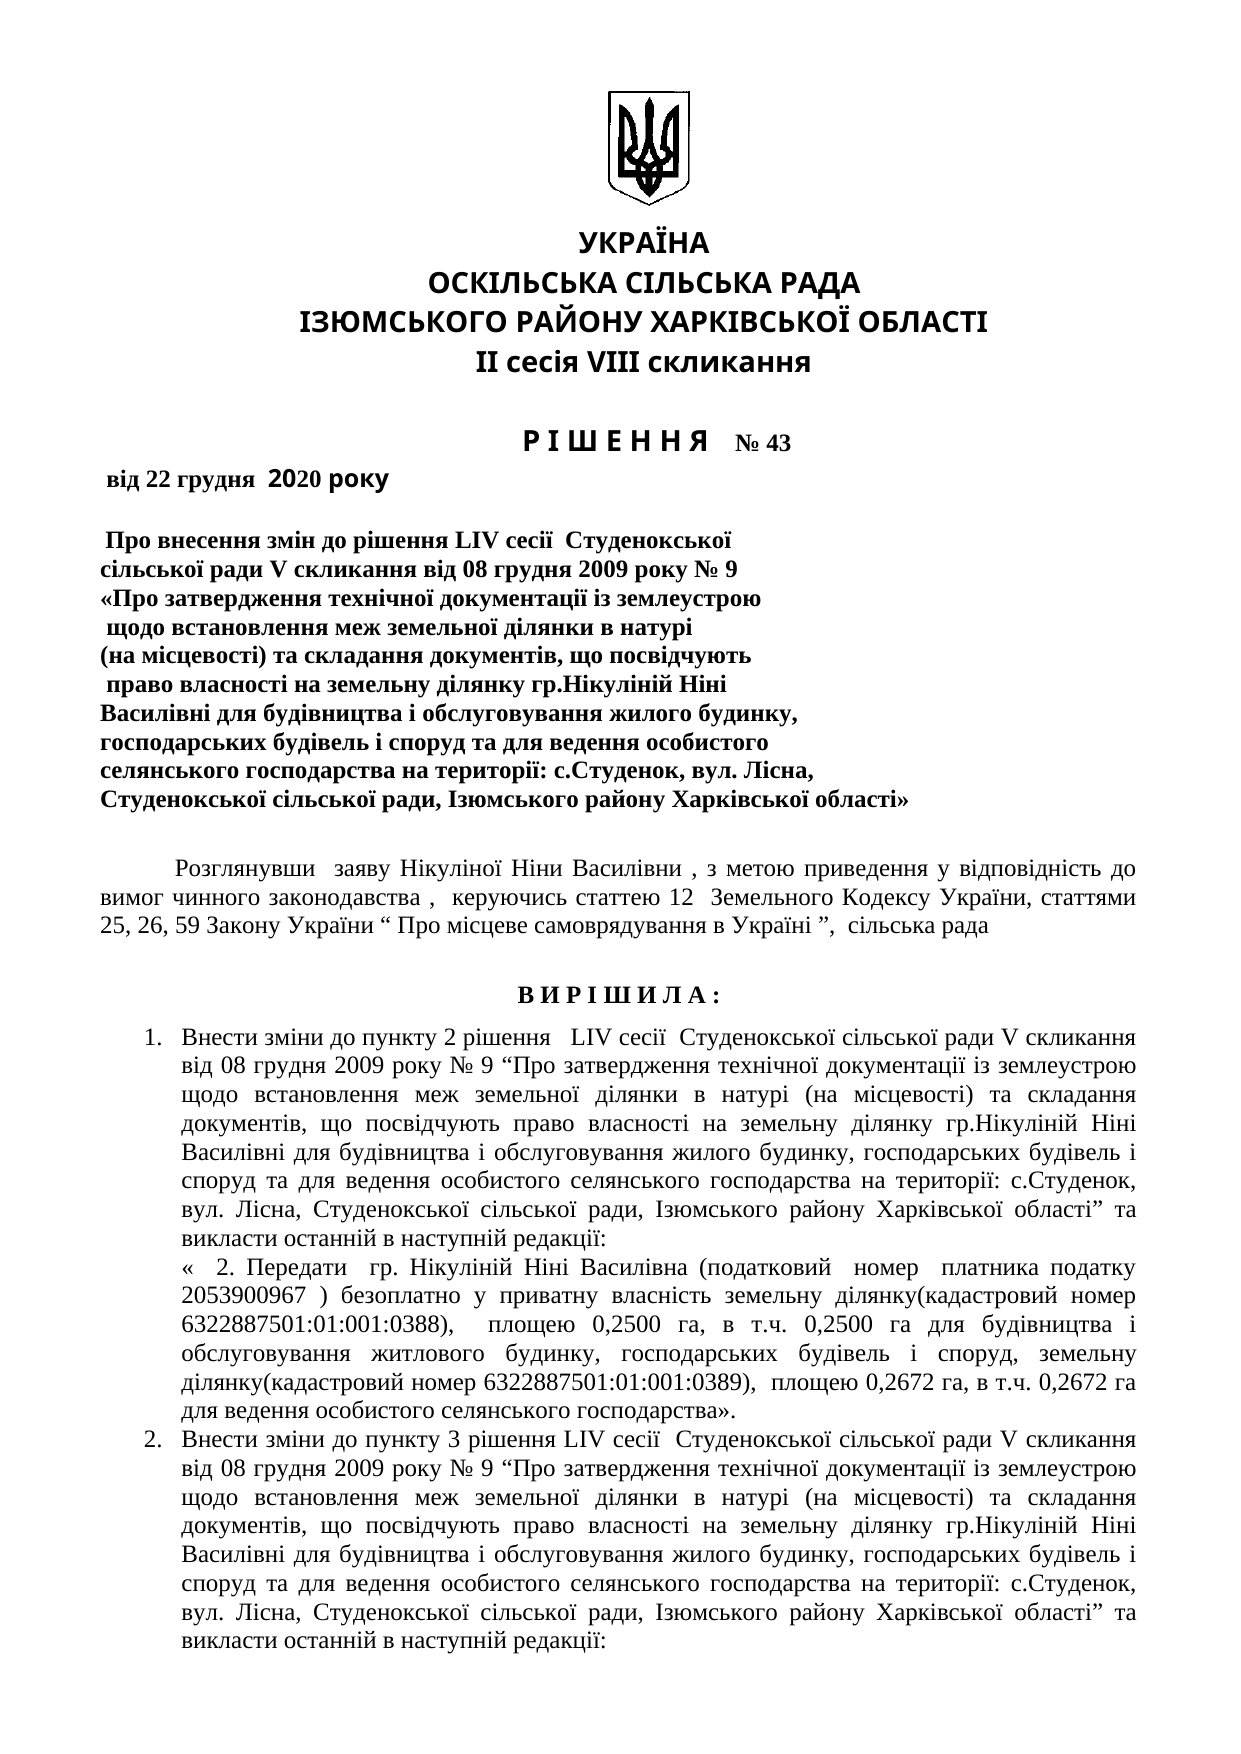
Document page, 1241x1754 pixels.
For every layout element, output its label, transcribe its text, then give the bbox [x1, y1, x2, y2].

text (на місцевості) та складання документів, що посвідчують [100, 641, 1137, 669]
text господарських будівель і споруд та для ведення особистого [100, 727, 1137, 756]
text ІЗЮМСЬКОГО РАЙОНУ ХАРКІВСЬКОЇ ОБЛАСТІ [150, 302, 1137, 341]
text «Про затвердження технічної документації із землеустрою [100, 583, 1137, 612]
text сільської ради V скликання від 08 грудня 2009 року № 9 [100, 554, 1137, 583]
text ІІ сесія VІІІ скликання [150, 341, 1137, 381]
text Василівні для будівництва і обслуговування жилого будинку, [100, 698, 1137, 727]
text Розглянувши заяву Нікуліної Ніни Василівни , з метою приведення у відповідність до вимог чинного законодавства , керуючись статтею 12 Земельного Кодексу України, статтями 25, 26, 59 Закону України “ Про місцеве самоврядування в Україні ”, сільська рада [100, 853, 1137, 939]
table_header [111, 89, 1130, 222]
text Про внесення змін до рішення LІV сесії Студенокської [100, 526, 1137, 554]
text щодо встановлення меж земельної ділянки в натурі [100, 612, 1137, 641]
list Внести зміни до пункту 2 рішення LІV сесії Студенокської сільської ради V скликання від 08 грудня 2009 року № 9 “Про затвердження технічної документації із землеустрою щодо встановлення меж земельної ділянки в натурі (на місцевості) та складання документів, що посвідчують право власності на земельну ділянку гр.Нікуліній Ніні Василівні для будівництва і обслуговування жилого будинку, господарських будівель і споруд та для ведення особистого селянського господарства на території: с.Студенок, вул. Лісна, Студенокської сільської ради, Ізюмського району Харківської області” та викласти останній в наступній редакції: [144, 1022, 1137, 1252]
text УКРАЇНА [150, 222, 1137, 262]
text В И Р І Ш И Л А : [100, 980, 1137, 1009]
text селянського господарства на території: с.Студенок, вул. Лісна, [100, 756, 1137, 784]
text Студенокської сільської ради, Ізюмського району Харківської області» [100, 784, 1137, 813]
list Внести зміни до пункту 3 рішення LІV сесії Студенокської сільської ради V скликання від 08 грудня 2009 року № 9 “Про затвердження технічної документації із землеустрою щодо встановлення меж земельної ділянки в натурі (на місцевості) та складання документів, що посвідчують право власності на земельну ділянку гр.Нікуліній Ніні Василівні для будівництва і обслуговування жилого будинку, господарських будівель і споруд та для ведення особистого селянського господарства на території: с.Студенок, вул. Лісна, Студенокської сільської ради, Ізюмського району Харківської області” та викласти останній в наступній редакції: [144, 1424, 1137, 1654]
text ОСКІЛЬСЬКА СІЛЬСЬКА РАДА [150, 262, 1137, 302]
text право власності на земельну ділянку гр.Нікуліній Ніні [100, 669, 1137, 698]
list « 2. Передати гр. Нікуліній Ніні Василівна (податковий номер платника податку 2053900967 ) безоплатно у приватну власність земельну ділянку(кадастровий номер 6322887501:01:001:0388), площею 0,2500 га, в т.ч. 0,2500 га для будівництва і обслуговування житлового будинку, господарських будівель і споруд, земельну ділянку(кадастровий номер 6322887501:01:001:0389), площею 0,2672 га, в т.ч. 0,2672 га для ведення особистого селянського господарства». [181, 1252, 1137, 1424]
text Р І Ш Е Н Н Я № 43 [150, 421, 1137, 460]
text від 22 грудня 2020 року [100, 460, 1137, 494]
